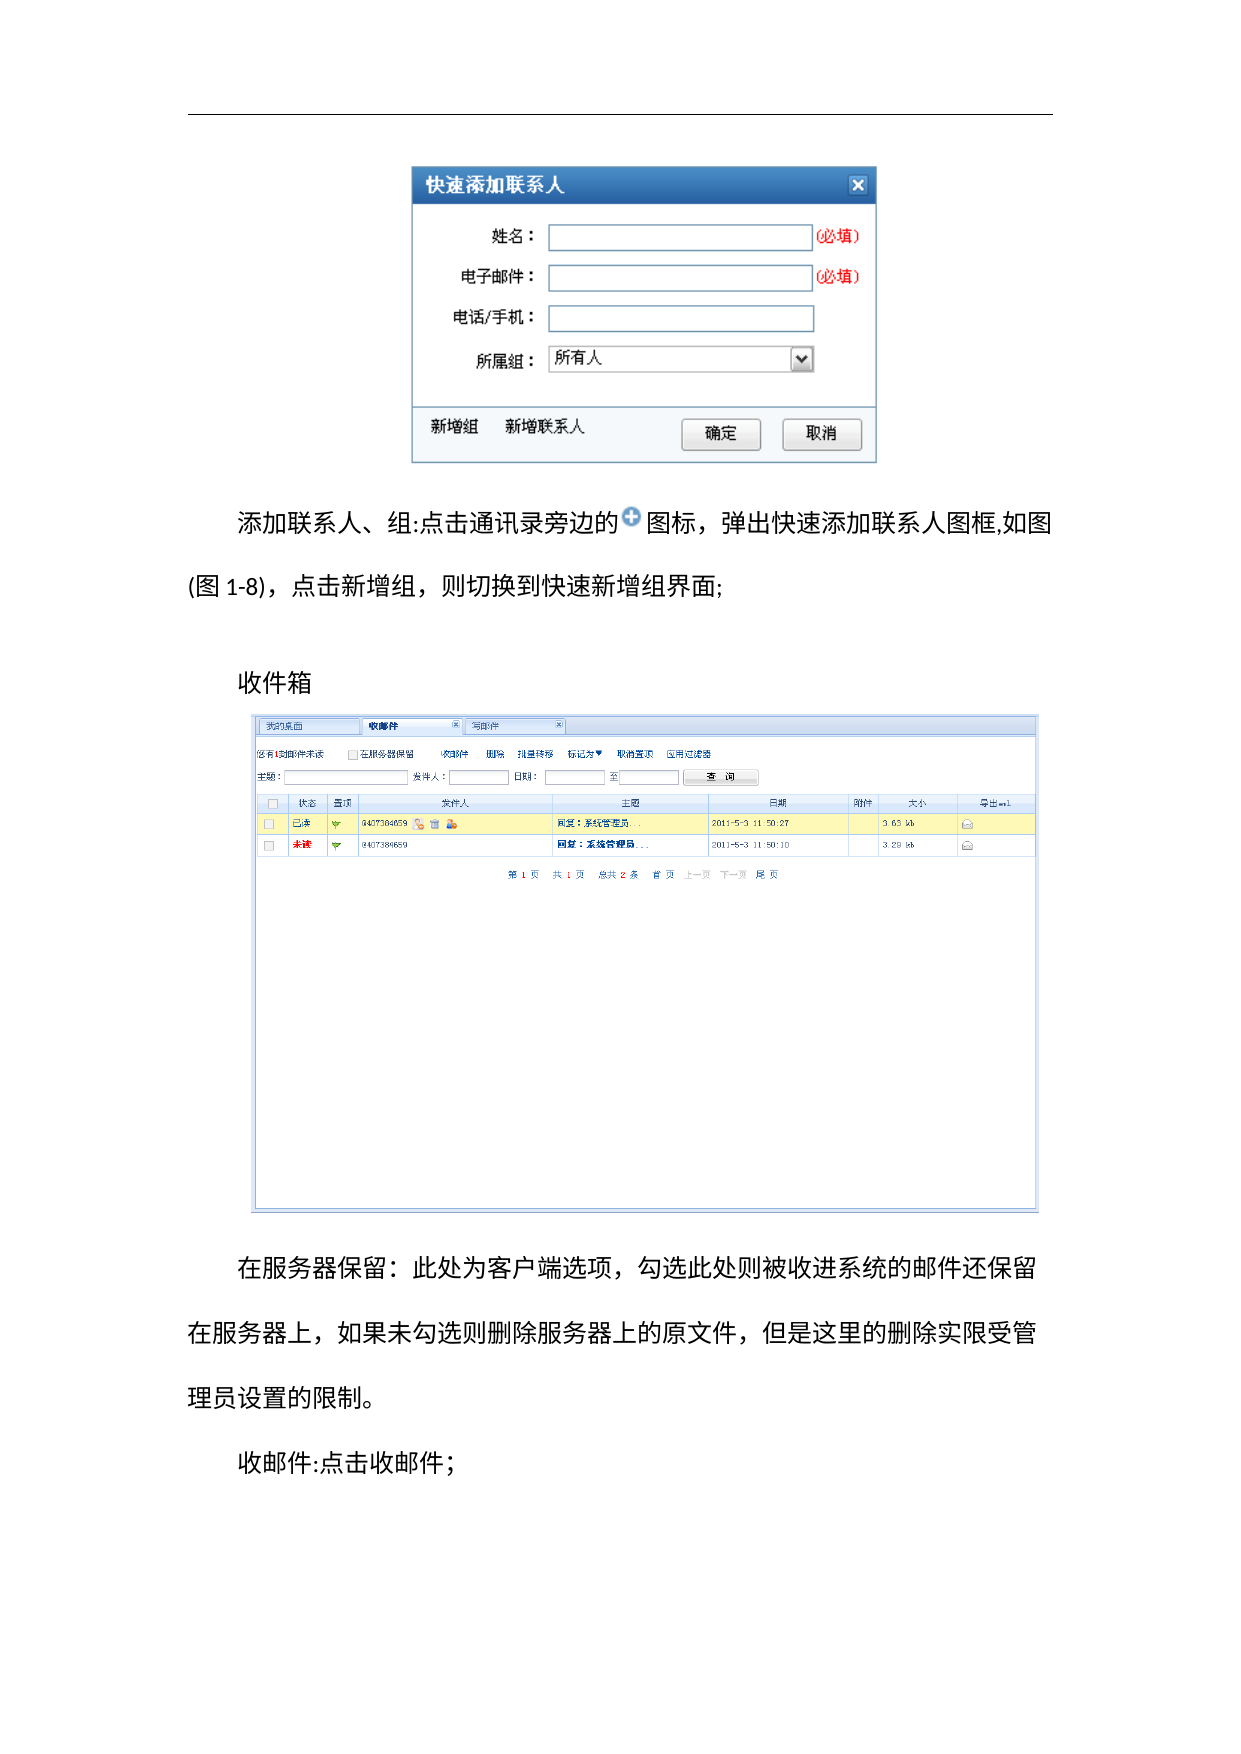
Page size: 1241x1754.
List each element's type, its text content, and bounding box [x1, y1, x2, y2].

text 收邮件:点击收邮件； [187, 1429, 1053, 1494]
text 添加联系人、组:点击通讯录旁边的图标，弹出快速添加联系人图框,如图(图1-8)，点击新增组，则切换到快速新增组界面; [187, 487, 1053, 617]
text 收件箱 [237, 649, 1053, 714]
picture [619, 499, 646, 533]
picture [251, 714, 1039, 1213]
text 在服务器保留：此处为客户端选项，勾选此处则被收进系统的邮件还保留在服务器上，如果未勾选则删除服务器上的原文件，但是这里的删除实限受管理员设置的限制。 [187, 1234, 1053, 1429]
picture [405, 161, 885, 470]
